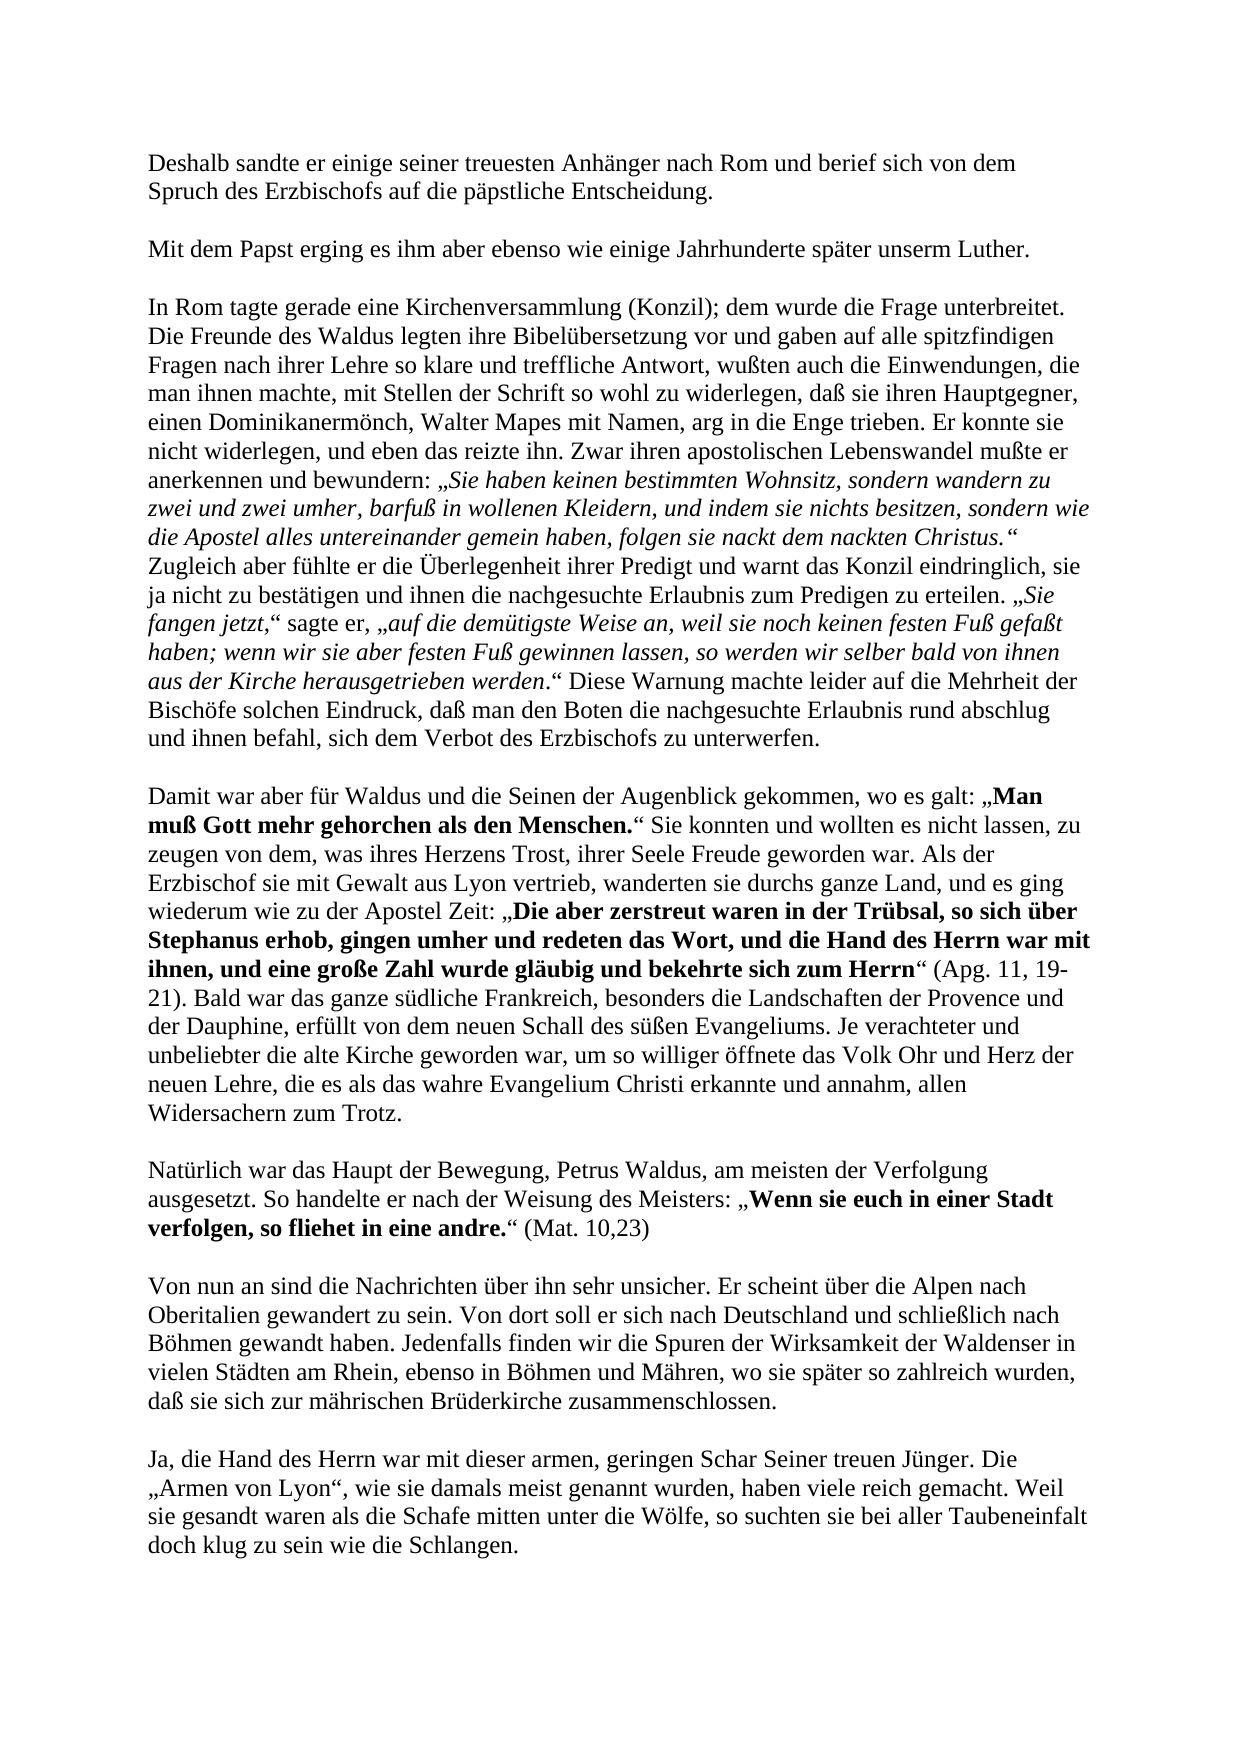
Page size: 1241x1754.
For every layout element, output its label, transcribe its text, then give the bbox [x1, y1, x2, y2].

text Ja, die Hand des Herrn war mit dieser armen, geringen Schar Seiner treuen Jünger. Die „Armen von Lyon“, wie sie damals meist genannt wurden, haben viele reich gemacht. Weil sie gesandt waren als die Schafe mitten unter die Wölfe, so suchten sie bei aller Taubeneinfalt doch klug zu sein wie die Schlangen. [148, 1444, 1093, 1559]
text Von nun an sind die Nachrichten über ihn sehr unsicher. Er scheint über die Alpen nach Oberitalien gewandert zu sein. Von dort soll er sich nach Deutschland und schließlich nach Böhmen gewandt haben. Jedenfalls finden wir die Spuren der Wirksamkeit der Waldenser in vielen Städten am Rhein, ebenso in Böhmen und Mähren, wo sie später so zahlreich wurden, daß sie sich zur mährischen Brüderkirche zusammenschlossen. [148, 1271, 1093, 1415]
text In Rom tagte gerade eine Kirchenversammlung (Konzil); dem wurde die Frage unterbreitet. Die Freunde des Waldus legten ihre Bibelübersetzung vor und gaben auf alle spitzfindigen Fragen nach ihrer Lehre so klare und treffliche Antwort, wußten auch die Einwendungen, die man ihnen machte, mit Stellen der Schrift so wohl zu widerlegen, daß sie ihren Hauptgegner, einen Dominikanermönch, Walter Mapes mit Namen, arg in die Enge trieben. Er konnte sie nicht widerlegen, und eben das reizte ihn. Zwar ihren apostolischen Lebenswandel mußte er anerkennen und bewundern: „Sie haben keinen bestimmten Wohnsitz, sondern wandern zu zwei und zwei umher, barfuß in wollenen Kleidern, und indem sie nichts besitzen, sondern wie die Apostel alles untereinander gemein haben, folgen sie nackt dem nackten Christus.“ Zugleich aber fühlte er die Überlegenheit ihrer Predigt und warnt das Konzil eindringlich, sie ja nicht zu bestätigen und ihnen die nachgesuchte Erlaubnis zum Predigen zu erteilen. „Sie fangen jetzt,“ sagte er, „auf die demütigste Weise an, weil sie noch keinen festen Fuß gefaßt haben; wenn wir sie aber festen Fuß gewinnen lassen, so werden wir selber bald von ihnen aus der Kirche herausgetrieben werden.“ Diese Warnung machte leider auf die Mehrheit der Bischöfe solchen Eindruck, daß man den Boten die nachgesuchte Erlaubnis rund abschlug und ihnen befahl, sich dem Verbot des Erzbischofs zu unterwerfen. [148, 292, 1093, 752]
text Mit dem Papst erging es ihm aber ebenso wie einige Jahrhunderte später unserm Luther. [148, 234, 1093, 263]
text Natürlich war das Haupt der Bewegung, Petrus Waldus, am meisten der Verfolgung ausgesetzt. So handelte er nach der Weisung des Meisters: „Wenn sie euch in einer Stadt verfolgen, so fliehet in eine andre.“ (Mat. 10,23) [148, 1156, 1093, 1242]
text Deshalb sandte er einige seiner treuesten Anhänger nach Rom und berief sich von dem Spruch des Erzbischofs auf die päpstliche Entscheidung. [148, 148, 1093, 205]
text Damit war aber für Waldus und die Seinen der Augenblick gekommen, wo es galt: „Man muß Gott mehr gehorchen als den Menschen.“ Sie konnten und wollten es nicht lassen, zu zeugen von dem, was ihres Herzens Trost, ihrer Seele Freude geworden war. Als der Erzbischof sie mit Gewalt aus Lyon vertrieb, wanderten sie durchs ganze Land, und es ging wiederum wie zu der Apostel Zeit: „Die aber zerstreut waren in der Trübsal, so sich über Stephanus erhob, gingen umher und redeten das Wort, und die Hand des Herrn war mit ihnen, und eine große Zahl wurde gläubig und bekehrte sich zum Herrn“ (Apg. 11, 19-21). Bald war das ganze südliche Frankreich, besonders die Landschaften der Provence und der Dauphine, erfüllt von dem neuen Schall des süßen Evangeliums. Je verachteter und unbeliebter die alte Kirche geworden war, um so williger öffnete das Volk Ohr und Herz der neuen Lehre, die es als das wahre Evangelium Christi erkannte und annahm, allen Widersachern zum Trotz. [148, 781, 1093, 1126]
